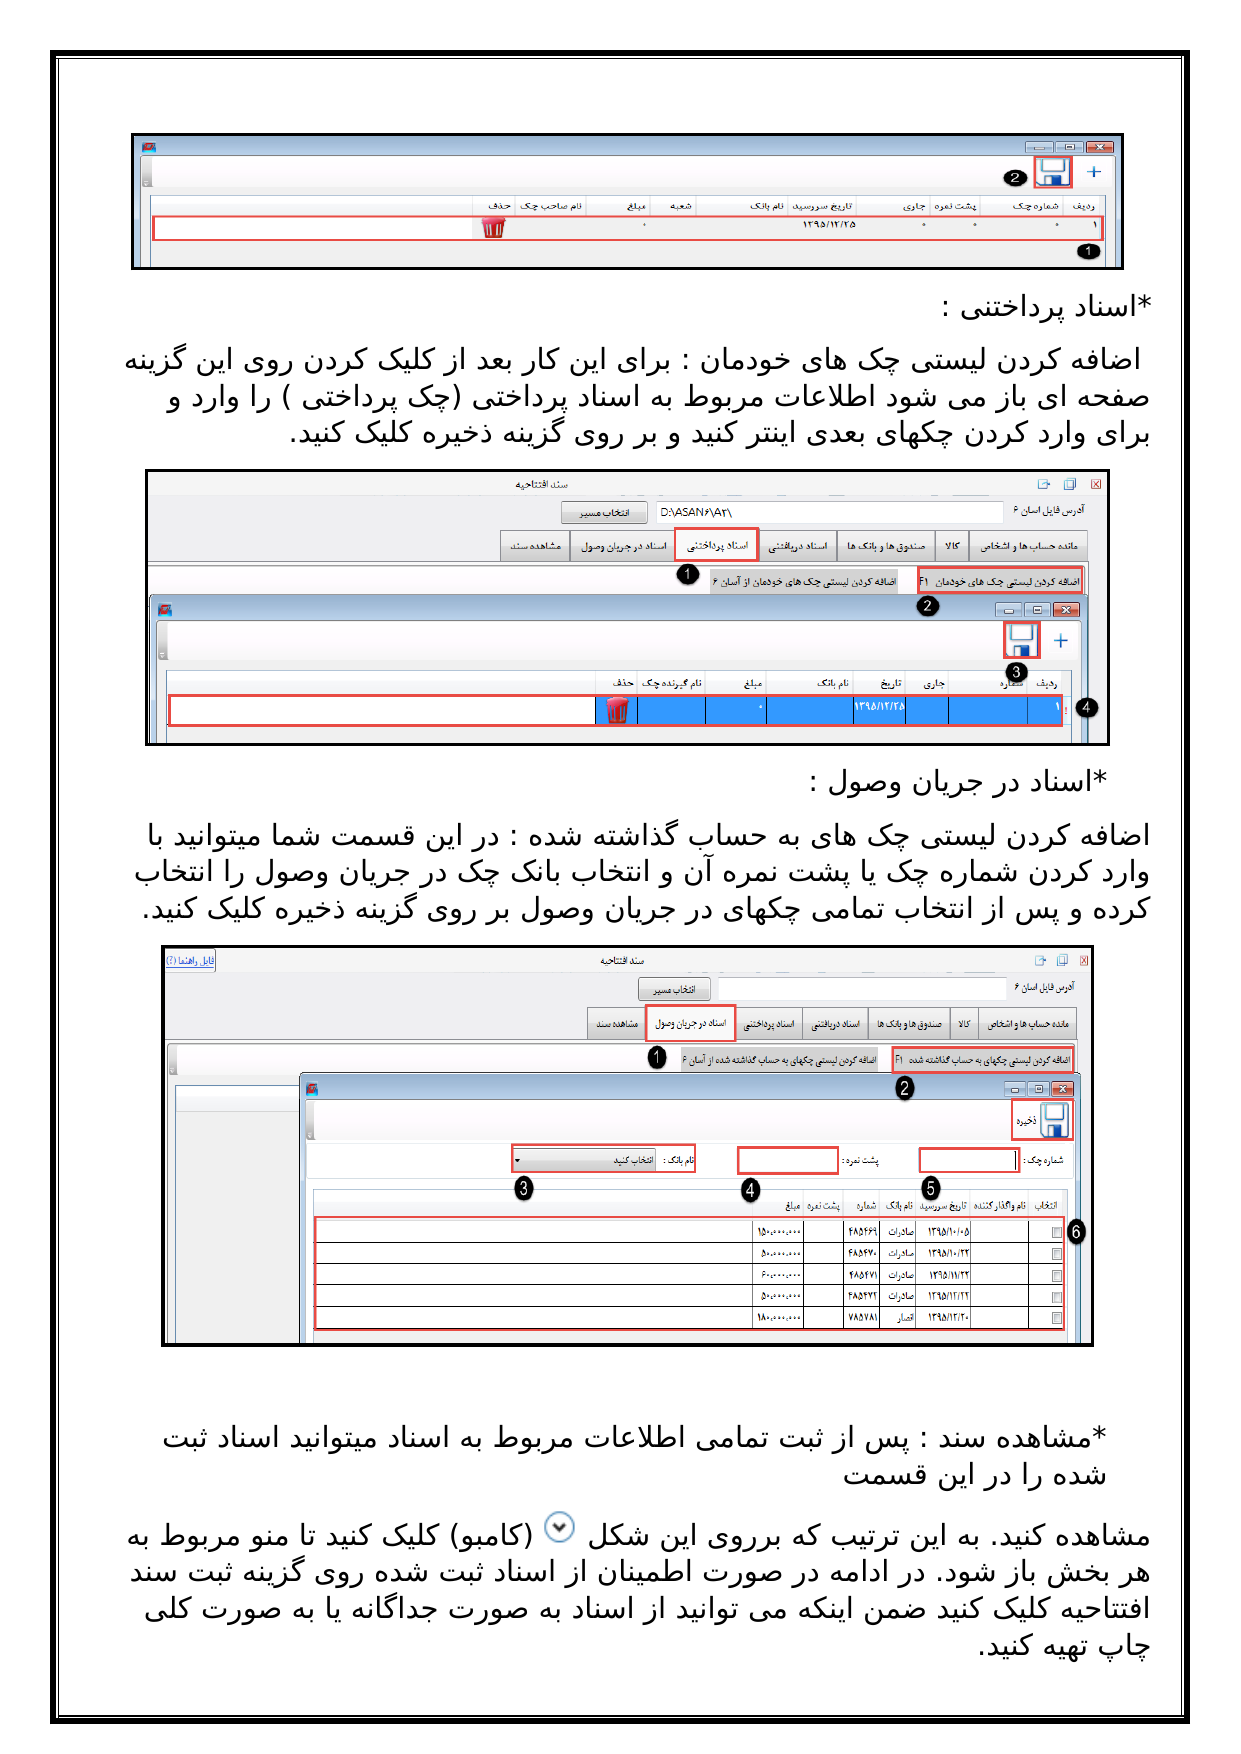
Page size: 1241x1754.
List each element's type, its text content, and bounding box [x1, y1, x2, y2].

text *اسناد پرداختنی : [103, 289, 1152, 323]
text *اسناد در جریان وصول : [103, 764, 1107, 798]
picture [148, 472, 1107, 743]
picture [165, 948, 1091, 1343]
text اضافه کردن لیستی چک های به حساب گذاشته شده : در این قسمت شما میتوانید با وارد کردن شماره چک یا پشت نمره آن و انتخاب بانک چک در جریان وصول را انتخاب کرده و پس از انتخاب تمامی چکهای در جریان وصول بر روی گزینه ذخیره کلیک کنید. [103, 818, 1152, 925]
text *مشاهده سند : پس از ثبت تمامی اطلاعات مربوط به اسناد میتوانید اسناد ثبت شده را در این قسمت [103, 1421, 1107, 1491]
picture [543, 1510, 578, 1546]
text مشاهده کنید. به این ترتیب که برروی این شکل (کامبو) کلیک کنید تا منو مربوط به هر بخش باز شود. در ادامه در صورت اطمینان از اسناد ثبت شده روی گزینه ثبت سند افتتاحیه کلیک کنید ضمن اینکه می توانید از اسناد به صورت جداگانه یا به صورت کلی چاپ تهیه کنید. [103, 1511, 1152, 1662]
picture [134, 136, 1121, 267]
text اضافه کردن لیستی چک های خودمان : برای این کار بعد از کلیک کردن روی این گزینه صفحه ای باز می شود اطلاعات مربوط به اسناد پرداختی (چک پرداختی ) را وارد و برای وارد کردن چکهای بعدی اینتر کنید و بر روی گزینه ذخیره کلیک کنید. [103, 342, 1152, 450]
